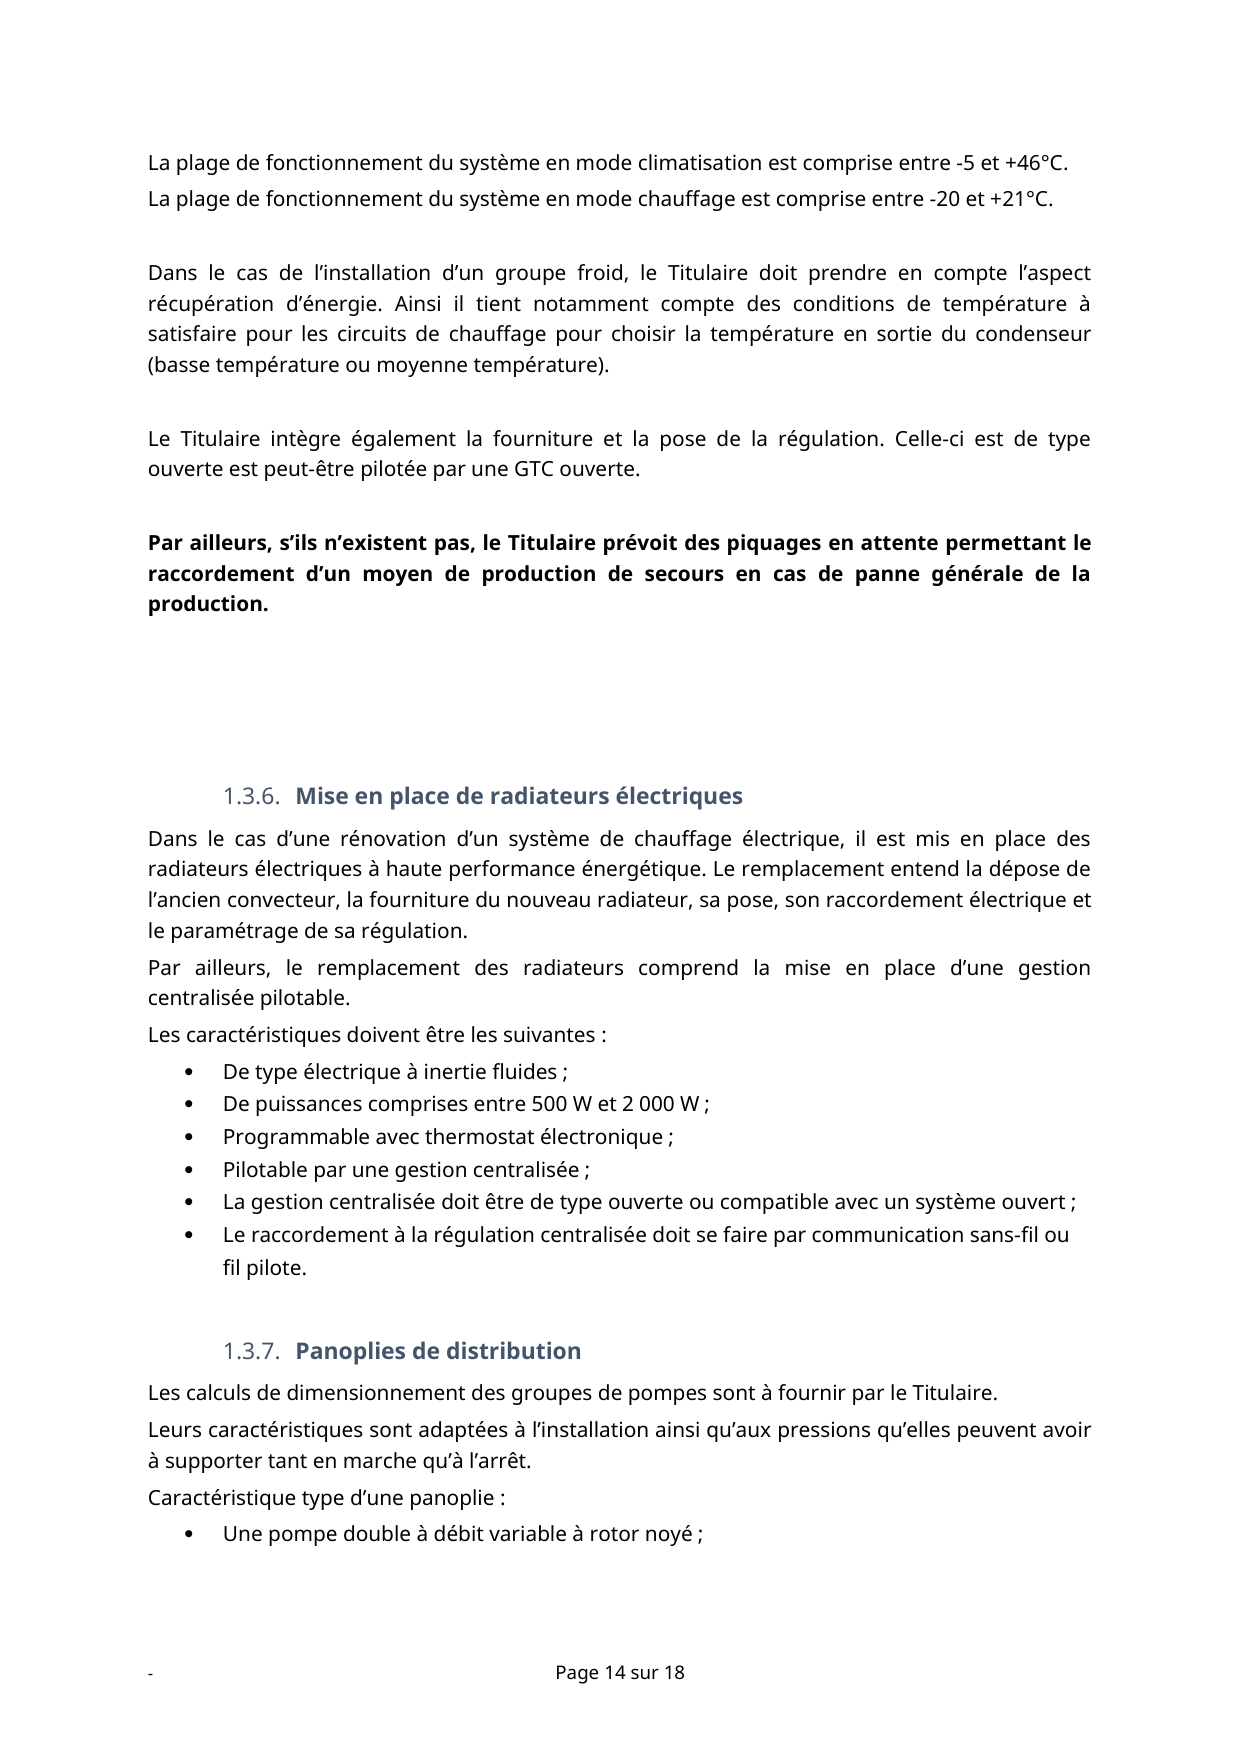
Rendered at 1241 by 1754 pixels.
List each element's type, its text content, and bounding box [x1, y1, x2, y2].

text Dans le cas d’une rénovation d’un système de chauffage électrique, il est mis en place des radiateurs électriques à haute performance énergétique. Le remplacement entend la dépose de l’ancien convecteur, la fourniture du nouveau radiateur, sa pose, son raccordement électrique et le paramétrage de sa régulation. [148, 824, 1093, 944]
list De puissances comprises entre 500 W et 2 000 W ; [185, 1089, 1093, 1118]
text Dans le cas de l’installation d’un groupe froid, le Titulaire doit prendre en compte l’aspect récupération d’énergie. Ainsi il tient notamment compte des conditions de température à satisfaire pour les circuits de chauffage pour choisir la température en sortie du condenseur (basse température ou moyenne température). [148, 258, 1093, 378]
text Par ailleurs, s’ils n’existent pas, le Titulaire prévoit des piquages en attente permettant le raccordement d’un moyen de production de secours en cas de panne générale de la production. [148, 528, 1093, 618]
list De type électrique à inertie fluides ; [185, 1057, 1093, 1085]
text Par ailleurs, le remplacement des radiateurs comprend la mise en place d’une gestion centralisée pilotable. [148, 953, 1093, 1012]
list La gestion centralisée doit être de type ouverte ou compatible avec un système ouvert ; [185, 1187, 1093, 1216]
text La plage de fonctionnement du système en mode chauffage est comprise entre -20 et +21°C. [148, 184, 1093, 213]
list Programmable avec thermostat électronique ; [185, 1122, 1093, 1151]
text La plage de fonctionnement du système en mode climatisation est comprise entre -5 et +46°C. [148, 148, 1093, 176]
text Le Titulaire intègre également la fourniture et la pose de la régulation. Celle-ci est de type ouverte est peut-être pilotée par une GTC ouverte. [148, 424, 1093, 483]
list Pilotable par une gestion centralisée ; [185, 1155, 1093, 1183]
text Leurs caractéristiques sont adaptées à l’installation ainsi qu’aux pressions qu’elles peuvent avoir à supporter tant en marche qu’à l’arrêt. [148, 1415, 1093, 1474]
list Le raccordement à la régulation centralisée doit se faire par communication sans-fil ou fil pilote. [185, 1220, 1093, 1281]
subtitle Panoplies de distribution [223, 1334, 1093, 1366]
text Les calculs de dimensionnement des groupes de pompes sont à fournir par le Titulaire. [148, 1378, 1093, 1407]
list Une pompe double à débit variable à rotor noyé ; [185, 1519, 1093, 1548]
subtitle Mise en place de radiateurs électriques [223, 780, 1093, 811]
text Les caractéristiques doivent être les suivantes : [148, 1020, 1093, 1048]
text Caractéristique type d’une panoplie : [148, 1483, 1093, 1511]
